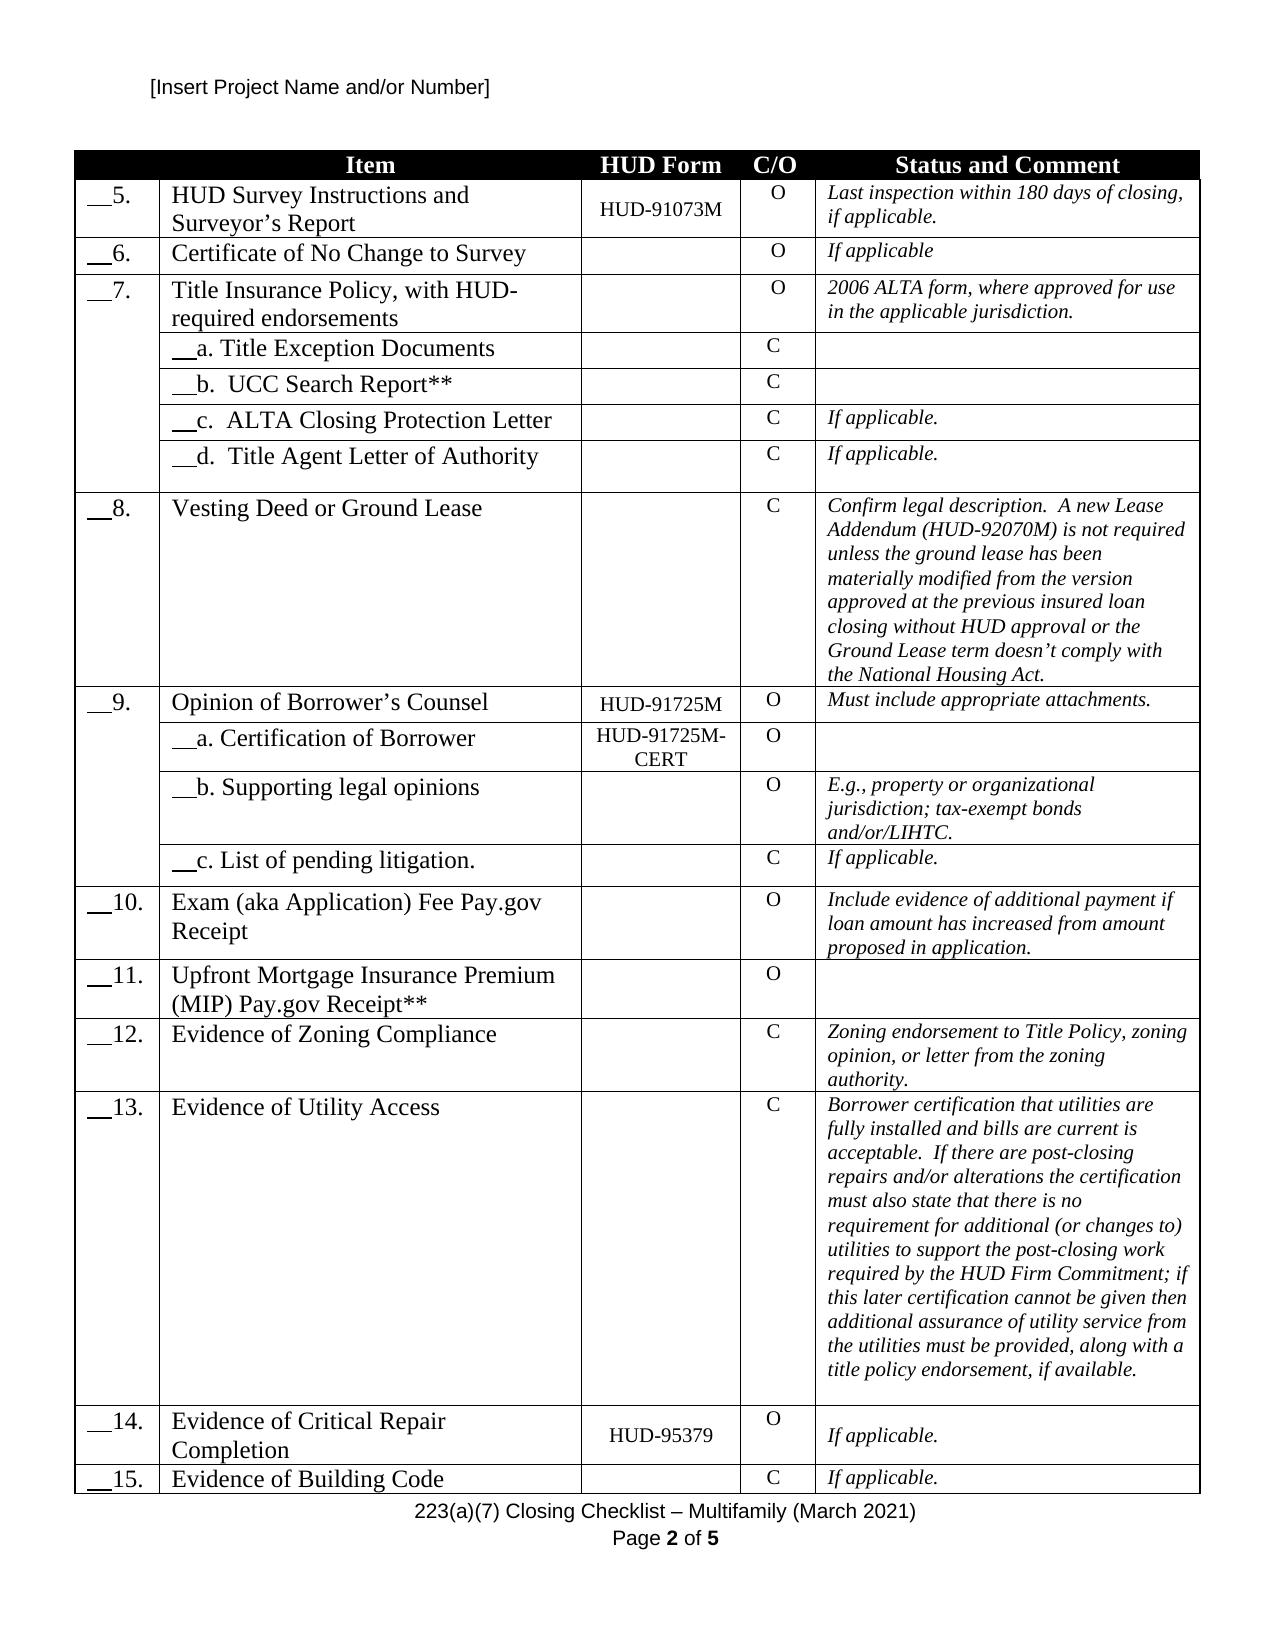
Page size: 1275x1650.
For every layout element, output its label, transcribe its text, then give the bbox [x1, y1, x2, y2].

table_cell O [741, 723, 815, 771]
table_cell [816, 960, 1199, 1018]
table_cell Zoning endorsement to Title Policy, zoning opinion, or letter from the zoning authority. [816, 1019, 1199, 1091]
table_cell Exam (aka Application) Fee Pay.gov Receipt [160, 887, 581, 959]
table_cell HUD-91725M-CERT [582, 723, 740, 771]
table_cell [582, 960, 740, 1018]
table_cell Upfront Mortgage Insurance Premium (MIP) Pay.gov Receipt** [160, 960, 581, 1018]
table_cell [582, 1092, 740, 1405]
table_cell Certificate of No Change to Survey [160, 238, 581, 274]
table_cell O [741, 887, 815, 959]
table_cell [816, 333, 1199, 368]
table_cell C [741, 369, 815, 404]
table_cell c. ALTA Closing Protection Letter [160, 405, 581, 440]
table_cell Last inspection within 180 days of closing, if applicable. [816, 180, 1199, 237]
table_cell c. List of pending litigation. [160, 845, 581, 886]
table_cell 7. [76, 275, 159, 492]
table_cell C [741, 441, 815, 492]
table_cell HUD-95379 [582, 1406, 740, 1463]
table_cell Title Insurance Policy, with HUD-required endorsements [160, 275, 581, 332]
table_cell Evidence of Zoning Compliance [160, 1019, 581, 1091]
table_cell 2006 ALTA form, where approved for use in the applicable jurisdiction. [816, 275, 1199, 332]
table_cell C [741, 845, 815, 886]
table_cell Evidence of Critical Repair Completion [160, 1406, 581, 1463]
table_cell 10. [76, 887, 159, 959]
table_cell [582, 493, 740, 686]
table_cell C [741, 405, 815, 440]
table_cell 6. [76, 238, 159, 274]
table_header Status and Comment [816, 150, 1200, 179]
table_cell If applicable. [816, 1465, 1199, 1493]
table_cell 15. [76, 1465, 159, 1493]
table_cell C [741, 1092, 815, 1405]
table_cell HUD-91073M [582, 180, 740, 237]
table_cell C [741, 493, 815, 686]
table_cell 5. [76, 180, 159, 237]
table_cell Evidence of Building Code Compliance [160, 1465, 581, 1493]
table_header Item [159, 150, 581, 179]
table_cell [582, 441, 740, 492]
table_cell 8. [76, 493, 159, 686]
table_cell O [741, 687, 815, 722]
table_cell Must include appropriate attachments. [816, 687, 1199, 722]
table_cell [582, 405, 740, 440]
table_cell 13. [76, 1092, 159, 1405]
table_cell [582, 887, 740, 959]
table_cell 11. [76, 960, 159, 1018]
table_cell [816, 723, 1199, 771]
table_cell If applicable. [816, 405, 1199, 440]
table_cell Borrower certification that utilities are fully installed and bills are current is acceptable. If there are post-closing repairs and/or alterations the certification must also state that there is no requirement for additional (or changes to) utilities to support the post-closing work required by the HUD Firm Commitment; if this later certification cannot be given then additional assurance of utility service from the utilities must be provided, along with a title policy endorsement, if available. [816, 1092, 1199, 1405]
table_cell b. Supporting legal opinions [160, 772, 581, 844]
table_header HUD Form [581, 150, 741, 179]
table_header C/O [741, 150, 815, 179]
table_cell [816, 369, 1199, 404]
table_cell HUD-91725M [582, 687, 740, 722]
table_cell [582, 845, 740, 886]
table_cell [582, 238, 740, 274]
table_cell Confirm legal description. A new Lease Addendum (HUD-92070M) is not required unless the ground lease has been materially modified from the version approved at the previous insured loan closing without HUD approval or the Ground Lease term doesn’t comply with the National Housing Act. [816, 493, 1199, 686]
table_cell [582, 772, 740, 844]
table_cell [582, 369, 740, 404]
table_cell d. Title Agent Letter of Authority [160, 441, 581, 492]
table_cell O [741, 238, 815, 274]
table_cell a. Title Exception Documents [160, 333, 581, 368]
table_cell Vesting Deed or Ground Lease [160, 493, 581, 686]
table_cell HUD Survey Instructions and Surveyor’s Report [160, 180, 581, 237]
table_cell O [741, 772, 815, 844]
table_cell E.g., property or organizational jurisdiction; tax-exempt bonds and/or/LIHTC. [816, 772, 1199, 844]
table_cell Opinion of Borrower’s Counsel [160, 687, 581, 722]
table_cell [582, 275, 740, 332]
table_cell a. Certification of Borrower [160, 723, 581, 771]
table_cell C [741, 1465, 815, 1493]
table_cell 12. [76, 1019, 159, 1091]
table_cell 9. [76, 687, 159, 886]
table_header [76, 150, 159, 179]
table_cell If applicable. [816, 1406, 1199, 1463]
table_cell C [741, 333, 815, 368]
table_cell O [741, 180, 815, 237]
table_cell [582, 1465, 740, 1493]
table_cell Evidence of Utility Access [160, 1092, 581, 1405]
table_cell O [741, 960, 815, 1018]
table_cell If applicable. [816, 845, 1199, 886]
table_cell [582, 333, 740, 368]
table_cell If applicable. [816, 441, 1199, 492]
table_cell b. UCC Search Report** [160, 369, 581, 404]
table_cell Include evidence of additional payment if loan amount has increased from amount proposed in application. [816, 887, 1199, 959]
table_cell O [741, 1406, 815, 1463]
table_cell O [741, 275, 815, 332]
table_cell 14. [76, 1406, 159, 1463]
table_cell [582, 1019, 740, 1091]
table_cell If applicable [816, 238, 1199, 274]
table_cell C [741, 1019, 815, 1091]
